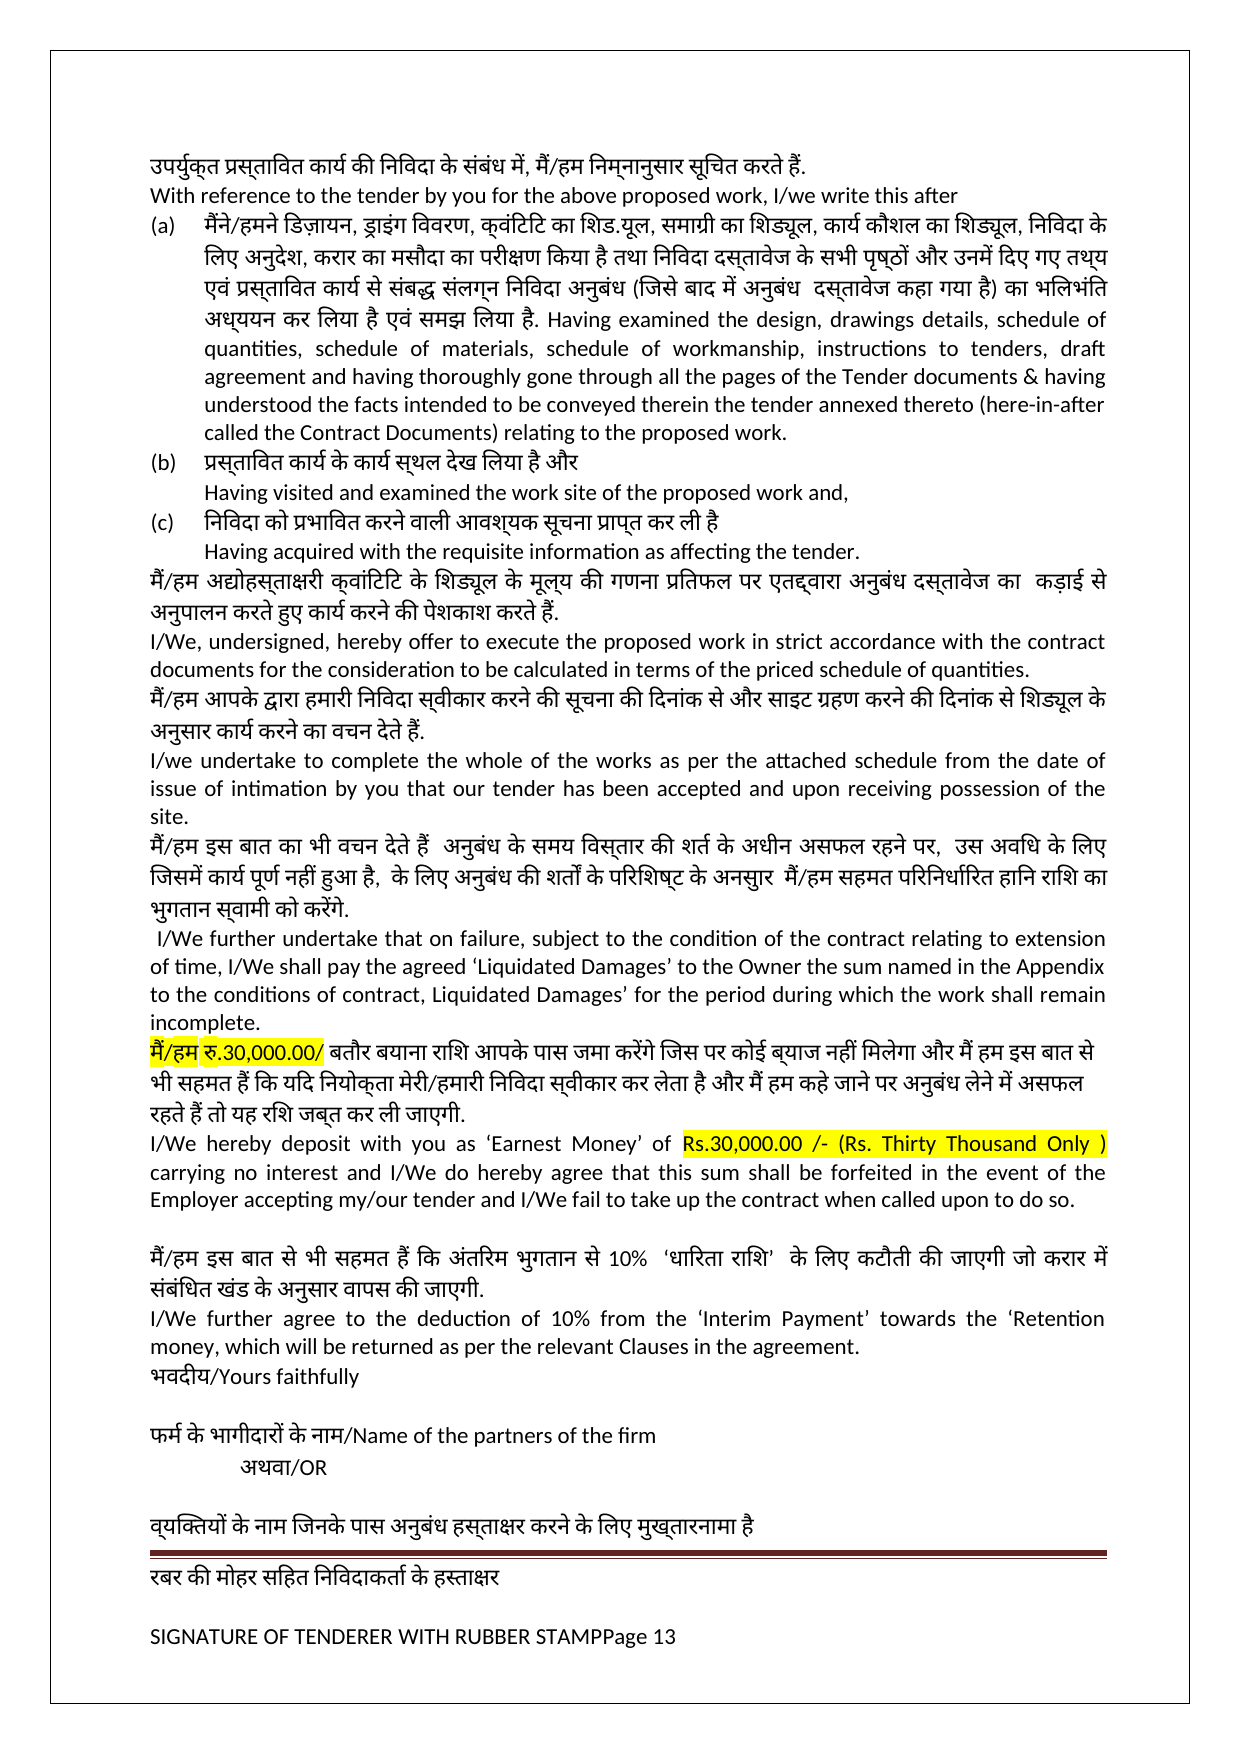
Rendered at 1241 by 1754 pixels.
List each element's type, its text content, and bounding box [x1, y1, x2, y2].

text उपर्युक्‍त प्रस्‍तावित कार्य की निविदा के संबंध में, मैं/हम निम्‍नानुसार सूचित करते हैं. [150, 150, 1107, 181]
list निविदा को प्रभावित करने वाली आवश्‍यक सूचना प्राप्‍त कर ली है [150, 506, 1107, 537]
text मैं/हम आपके द्वारा हमारी निविदा स्‍वीकार करने की सूचना की दिनांक से और साइट ग्रहण करने की दिनांक से शिड्यूल के अनुसार कार्य करने का वचन देते हैं. [150, 683, 1107, 746]
text मैं/हम अद्योहस्‍ताक्षरी क्‍वांटिटि के शिड्यूल के मूल्‍य की गणना प्रतिफल पर एतद्द्वारा अनुबंध दस्‍तावेज का कड़ाई से अनुपालन करते हुए कार्य करने की पेशकाश करते हैं. [150, 565, 1107, 627]
text फर्म के भागीदारों के नाम/Name of the partners of the firm [150, 1419, 1107, 1451]
text मैं/हम इस बात से भी सहमत हैं कि अंतरिम भुगतान से 10% ‘धारिता राशि’ के लिए कटौती की जाएगी जो करार में संबंधित खंड के अनुसार वापस की जाएगी. [150, 1242, 1107, 1304]
text मैं/हम रु.30,000.00/ बतौर बयाना राशि आपके पास जमा करेंगे जिस पर कोई ब्‍याज नहीं मिलेगा और मैं हम इस बात से भी सहमत हैं कि यदि नियोक्‍ता मेरी/हमारी निविदा स्‍वीकार कर लेता है और मैं हम कहे जाने पर अनुबंध लेने में असफल रहते हैं तो यह रशि जब्‍त कर ली जाएगी. [150, 1036, 1107, 1129]
list प्रस्‍तावित कार्य के कार्य स्‍थल देख लिया है और [150, 446, 1107, 478]
text Having acquired with the requisite information as affecting the tender. [204, 537, 1107, 565]
text मैं/हम इस बात का भी वचन देते हैं अनुबंध के समय विस्‍तार की शर्त के अधीन असफल रहने पर, उस अवधि के लिए जिसमें कार्य पूर्ण नहीं हुआ है, के लिए अनुबंध की शर्तों के परिशिष्‍ट के अनसुार मैं/हम सहमत परिनिर्धारित हानि राशि का भुगतान स्‍वामी को करेंगे. [150, 830, 1107, 924]
text I/we undertake to complete the whole of the works as per the attached schedule from the date of issue of intimation by you that our tender has been accepted and upon receiving possession of the site. [150, 746, 1107, 830]
text I/We further agree to the deduction of 10% from the ‘Interim Payment’ towards the ‘Retention money, which will be returned as per the relevant Clauses in the agreement. [150, 1304, 1107, 1360]
text I/We, undersigned, hereby offer to execute the proposed work in strict accordance with the contract documents for the consideration to be calculated in terms of the priced schedule of quantities. [150, 627, 1107, 683]
text व्‍यक्तियों के नाम जिनके पास अनुबंध हस्‍ताक्षर करने के लिए मुख्‍तारनामा है [150, 1510, 1107, 1541]
text Having visited and examined the work site of the proposed work and, [204, 478, 1107, 506]
text With reference to the tender by you for the above proposed work, I/we write this after [150, 181, 1107, 209]
list मैंने/हमने डिज़ायन, ड्राइंग विवरण, क्‍वंटिटि का शिड.यूल, समाग्री का शिड्यूल, कार्य कौशल का शिड्यूल, निविदा के लिए अनुदेश, करार का मसौदा का परीक्षण किया है तथा निविदा दस्‍तावेज के सभी पृष्‍ठों और उनमें दिए गए तथ्‍य एवं प्रस्‍तावित कार्य से संबद्ध संलग्‍न निविदा अनुबंध (जिसे बाद में अनुबंध दस्‍तावेज कहा गया है) का भलिभंति अध्‍ययन कर लिया है एवं समझ लिया है. Having examined the design, drawings details, schedule of quantities, schedule of materials, schedule of workmanship, instructions to tenders, draft agreement and having thoroughly gone through all the pages of the Tender documents & having understood the facts intended to be conveyed therein the tender annexed thereto (here-in-after called the Contract Documents) relating to the proposed work. [150, 209, 1107, 446]
text I/We further undertake that on failure, subject to the condition of the contract relating to extension of time, I/We shall pay the agreed ‘Liquidated Damages’ to the Owner the sum named in the Appendix to the conditions of contract, Liquidated Damages’ for the period during which the work shall remain incomplete. [150, 924, 1107, 1036]
text अथवा/OR [239, 1451, 1107, 1482]
text I/We hereby deposit with you as ‘Earnest Money’ of Rs.30,000.00 /- (Rs. Thirty Thousand Only ) carrying no interest and I/We do hereby agree that this sum shall be forfeited in the event of the Employer accepting my/our tender and I/We fail to take up the contract when called upon to do so. [150, 1129, 1107, 1214]
text भवदीय/Yours faithfully [150, 1360, 1107, 1391]
